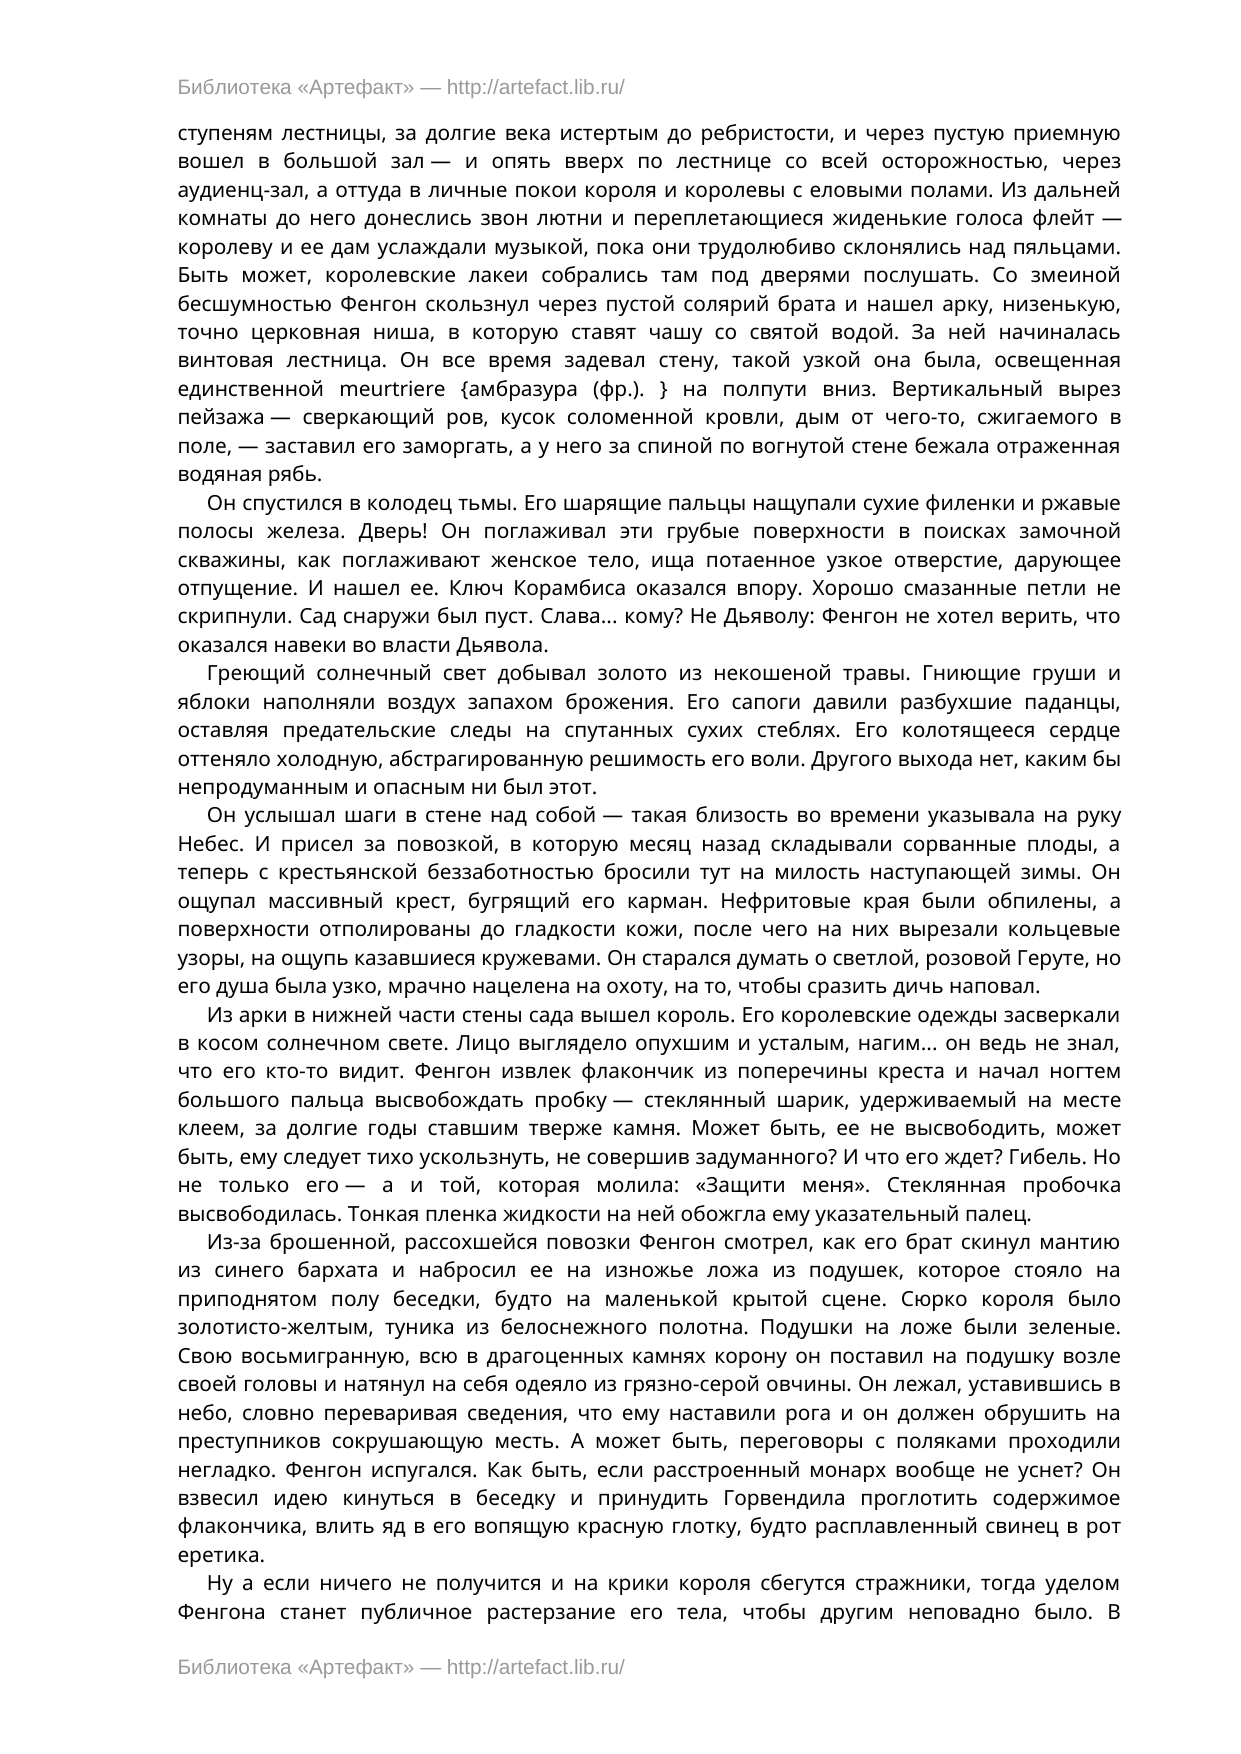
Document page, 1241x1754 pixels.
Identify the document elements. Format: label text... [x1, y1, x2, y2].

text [177, 118, 1122, 488]
text Из арки в нижней части стены сада вышел король. Его королевские одежды засверкали в косом солнечном свете. Лицо выглядело опухшим и усталым, нагим... он ведь не знал, что его кто-то видит. Фенгон извлек флакончик из поперечины креста и начал ногтем большого пальца высвобождать пробку — стеклянный шарик, удерживаемый на месте клеем, за долгие годы ставшим тверже камня. Может быть, ее не высвободить, может быть, ему следует тихо ускользнуть, не совершив задуманного? И что его ждет? Гибель. Но не только его — а и той, которая молила: «Защити меня». Стеклянная пробочка высвободилась. Тонкая пленка жидкости на ней обожгла ему указательный палец. [177, 1000, 1122, 1227]
text Из-за брошенной, рассохшейся повозки Фенгон смотрел, как его брат скинул мантию из синего бархата и набросил ее на изножье ложа из подушек, которое стояло на приподнятом полу беседки, будто на маленькой крытой сцене. Сюрко короля было золотисто-желтым, туника из белоснежного полотна. Подушки на ложе были зеленые. Свою восьмигранную, всю в драгоценных камнях корону он поставил на подушку возле своей головы и натянул на себя одеяло из грязно-серой овчины. Он лежал, уставившись в небо, словно переваривая сведения, что ему наставили рога и он должен обрушить на преступников сокрушающую месть. А может быть, переговоры с поляками проходили негладко. Фенгон испугался. Как быть, если расстроенный монарх вообще не уснет? Он взвесил идею кинуться в беседку и принудить Горвендила проглотить содержимое флакончика, влить яд в его вопящую красную глотку, будто расплавленный свинец в рот еретика. [177, 1227, 1122, 1568]
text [177, 1568, 1122, 1625]
text Он услышал шаги в стене над собой — такая близость во времени указывала на руку Небес. И присел за повозкой, в которую месяц назад складывали сорванные плоды, а теперь с крестьянской беззаботностью бросили тут на милость наступающей зимы. Он ощупал массивный крест, бугрящий его карман. Нефритовые края были обпилены, а поверхности отполированы до гладкости кожи, после чего на них вырезали кольцевые узоры, на ощупь казавшиеся кружевами. Он старался думать о светлой, розовой Геруте, но его душа была узко, мрачно нацелена на охоту, на то, чтобы сразить дичь наповал. [177, 801, 1122, 1000]
text Греющий солнечный свет добывал золото из некошеной травы. Гниющие груши и яблоки наполняли воздух запахом брожения. Его сапоги давили разбухшие паданцы, оставляя предательские следы на спутанных сухих стеблях. Его колотящееся сердце оттеняло холодную, абстрагированную решимость его воли. Другого выхода нет, каким бы непродуманным и опасным ни был этот. [177, 658, 1122, 801]
text Он спустился в колодец тьмы. Его шарящие пальцы нащупали сухие филенки и ржавые полосы железа. Дверь! Он поглаживал эти грубые поверхности в поисках замочной скважины, как поглаживают женское тело, ища потаенное узкое отверстие, дарующее отпущение. И нашел ее. Ключ Корамбиса оказался впору. Хорошо смазанные петли не скрипнули. Сад снаружи был пуст. Слава... кому? Не Дьяволу: Фенгон не хотел верить, что оказался навеки во власти Дьявола. [177, 488, 1122, 658]
